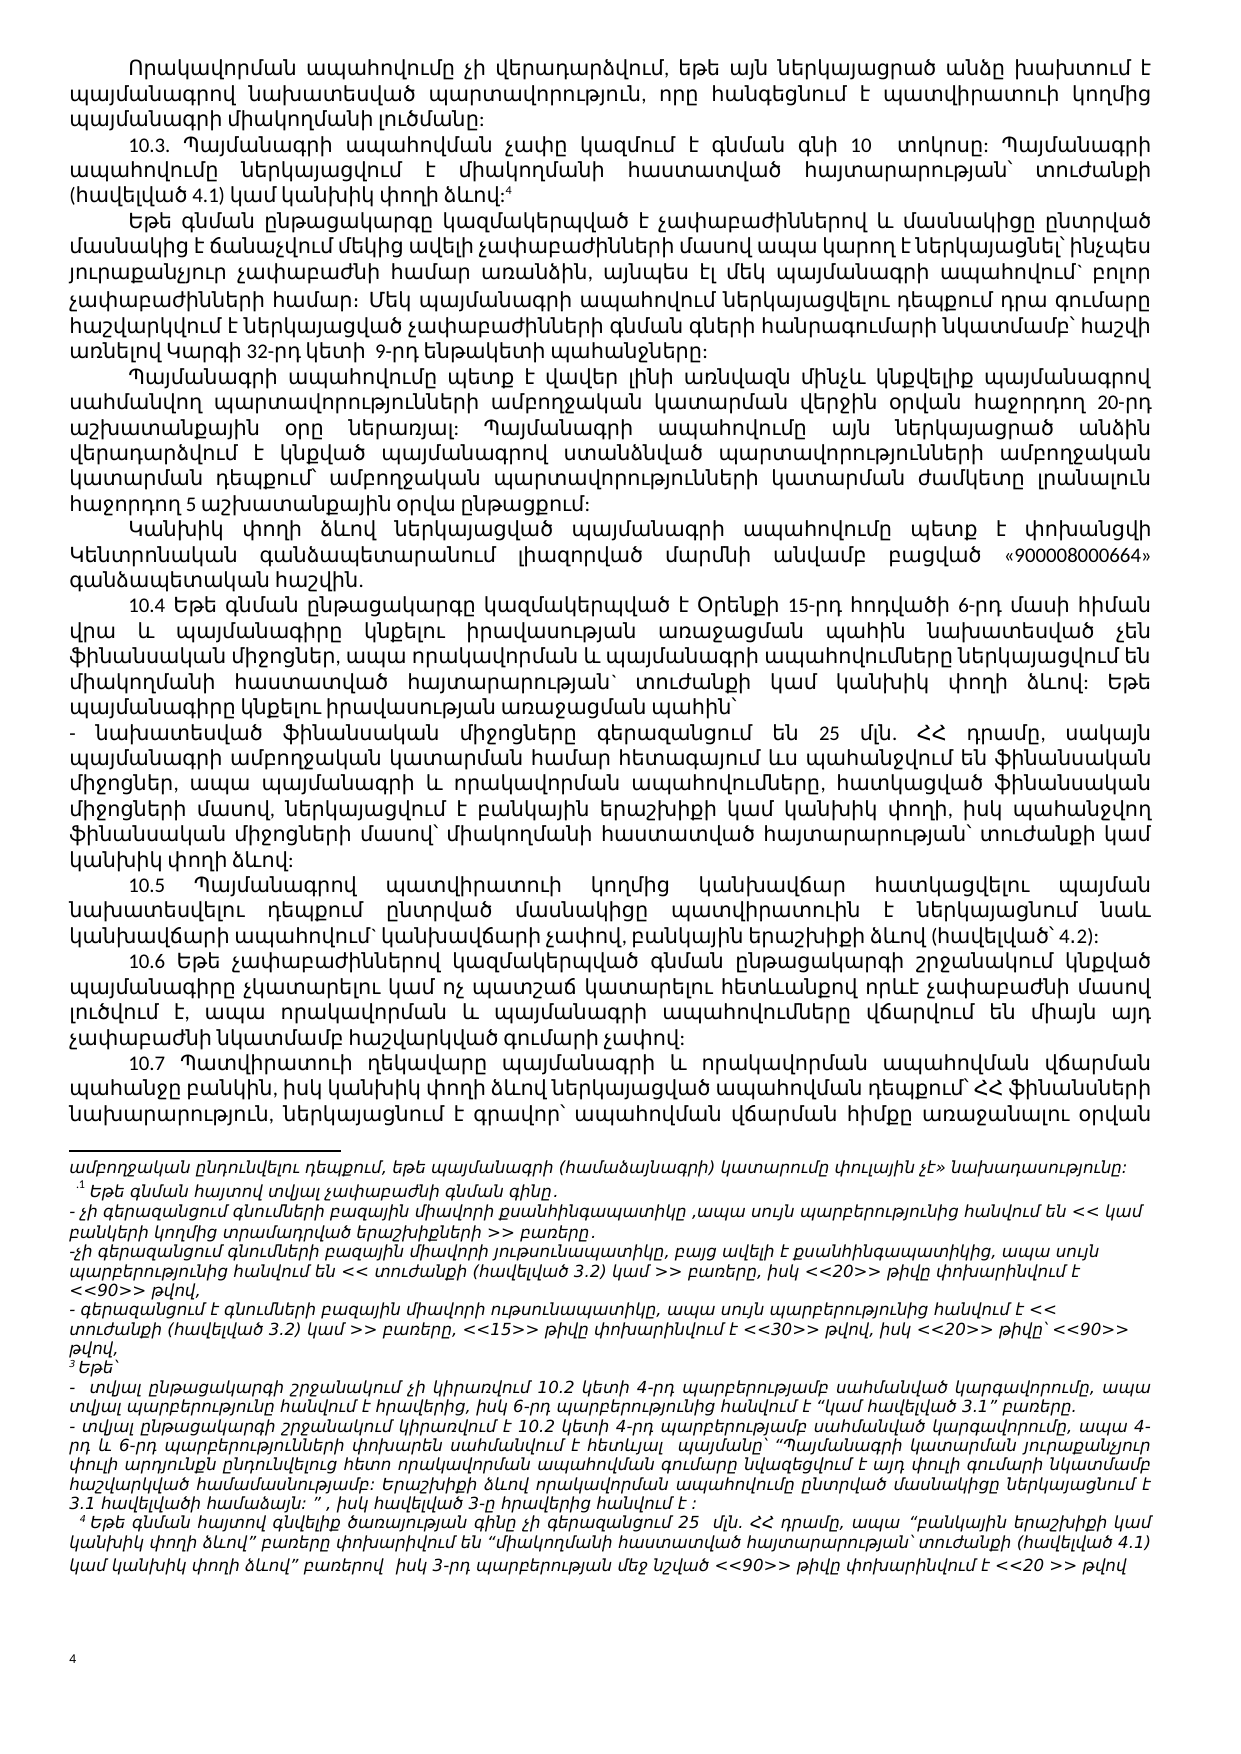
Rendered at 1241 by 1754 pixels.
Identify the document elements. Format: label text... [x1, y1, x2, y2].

text 10.4 Եթե գնման ընթացակարգը կազմակերպված է Օրենքի 15-րդ հոդվածի 6-րդ մասի հիման վրա և պայմանագիրը կնքելու իրավասության առաջացման պահին նախատեսված չեն ֆինանսական միջոցներ, ապա որակավորման և պայմանագրի ապահովումները ներկայացվում են միակողմանի հաստատված հայտարարության` տուժանքի կամ կանխիկ փողի ձևով: Եթե պայմանագիրը կնքելու իրավասության առաջացման պահին՝ [69, 593, 1152, 720]
text 10.7 Պատվիրատուի ղեկավարը պայմանագրի և որակավորման ապահովման վճարման պահանջը բանկին, իսկ կանխիկ փողի ձևով ներկայացված ապահովման դեպքում՝ ՀՀ ֆինանսների նախարարություն, ներկայացնում է գրավոր՝ ապահովման վճարման հիմքը առաջանալու օրվան հաջորդող հինգ աշխատանքային օրվա ընթացքում: Եթե ապահովման վճարման պահանջը բանկի կամ ՀՀ ֆինանսների նախարարության կողմից մերժվում է պահանջը կամ դրան կից փաստաթղթերը ոչ ամբողջական ներկայացված լինելու հիմքով, ապա նոր պահանջը պատվիրատուի ղեկավարը գրավոր ներկայացնում է մերժումը ստանալուն հաջորդող երկու աշխատանքային օրվա ընթացքում: [69, 1050, 1152, 1126]
text 10.3. Պայմանագրի ապահովման չափը կազմում է գնման գնի 10 տոկոսը: Պայմանագրի ապահովումը ներկայացվում է միակողմանի հաստատված հայտարարության՝ տուժանքի (հավելված 4.1) կամ կանխիկ փողի ձևով: [69, 132, 1152, 208]
text Եթե գնման ընթացակարգը կազմակերպված է չափաբաժիններով և մասնակիցը ընտրված մասնակից է ճանաչվում մեկից ավելի չափաբաժինների մասով ապա կարող է ներկայացնել՝ ինչպես յուրաքանչյուր չափաբաժնի համար առանձին, այնպես էլ մեկ պայմանագրի ապահովում` բոլոր չափաբաժինների համար։ Մեկ պայմանագրի ապահովում ներկայացվելու դեպքում դրա գումարը հաշվարկվում է ներկայացված չափաբաժինների գնման գների հանրագումարի նկատմամբ՝ հաշվի առնելով Կարգի 32-րդ կետի 9-րդ ենթակետի պահանջները: [69, 208, 1152, 364]
text Որակավորման ապահովումը չի վերադարձվում, եթե այն ներկայացրած անձը խախտում է պայմանագրով նախատեսված պարտավորություն, որը հանգեցնում է պատվիրատուի կողմից պայմանագրի միակողմանի լուծմանը: [69, 56, 1152, 132]
text Պայմանագրի ապահովումը պետք է վավեր լինի առնվազն մինչև կնքվելիք պայմանագրով սահմանվող պարտավորությունների ամբողջական կատարման վերջին օրվան հաջորդող 20-րդ աշխատանքային օրը ներառյալ: Պայմանագրի ապահովումը այն ներկայացրած անձին վերադարձվում է կնքված պայմանագրով ստանձնված պարտավորությունների ամբողջական կատարման դեպքում՝ ամբողջական պարտավորությունների կատարման ժամկետը լրանալուն հաջորդող 5 աշխատանքային օրվա ընթացքում: [69, 364, 1152, 516]
text 10.6 Եթե չափաբաժիններով կազմակերպված գնման ընթացակարգի շրջանակում կնքված պայմանագիրը չկատարելու կամ ոչ պատշաճ կատարելու հետևանքով որևէ չափաբաժնի մասով լուծվում է, ապա որակավորման և պայմանագրի ապահովումները վճարվում են միայն այդ չափաբաժնի նկատմամբ հաշվարկված գումարի չափով: [69, 948, 1152, 1050]
text 10.5 Պայմանագրով պատվիրատուի կողմից կանխավճար հատկացվելու պայման նախատեսվելու դեպքում ընտրված մասնակիցը պատվիրատուին է ներկայացնում նաև կանխավճարի ապահովում` կանխավճարի չափով, բանկային երաշխիքի ձևով (հավելված՝ 4․2): [69, 872, 1152, 948]
text - նախատեսված ֆինանսական միջոցները գերազանցում են 25 մլն. ՀՀ դրամը, սակայն պայմանագրի ամբողջական կատարման համար հետագայում ևս պահանջվում են ֆինանսական միջոցներ, ապա պայմանագրի և որակավորման ապահովումները, հատկացված ֆինանսական միջոցների մասով, ներկայացվում է բանկային երաշխիքի կամ կանխիկ փողի, իսկ պահանջվող ֆինանսական միջոցների մասով՝ միակողմանի հաստատված հայտարարության՝ տուժանքի կամ կանխիկ փողի ձևով: [69, 720, 1152, 872]
text Կանխիկ փողի ձևով ներկայացված պայմանագրի ապահովումը պետք է փոխանցվի Կենտրոնական գանձապետարանում լիազորված մարմնի անվամբ բացված «900008000664» գանձապետական հաշվին. [69, 516, 1152, 593]
